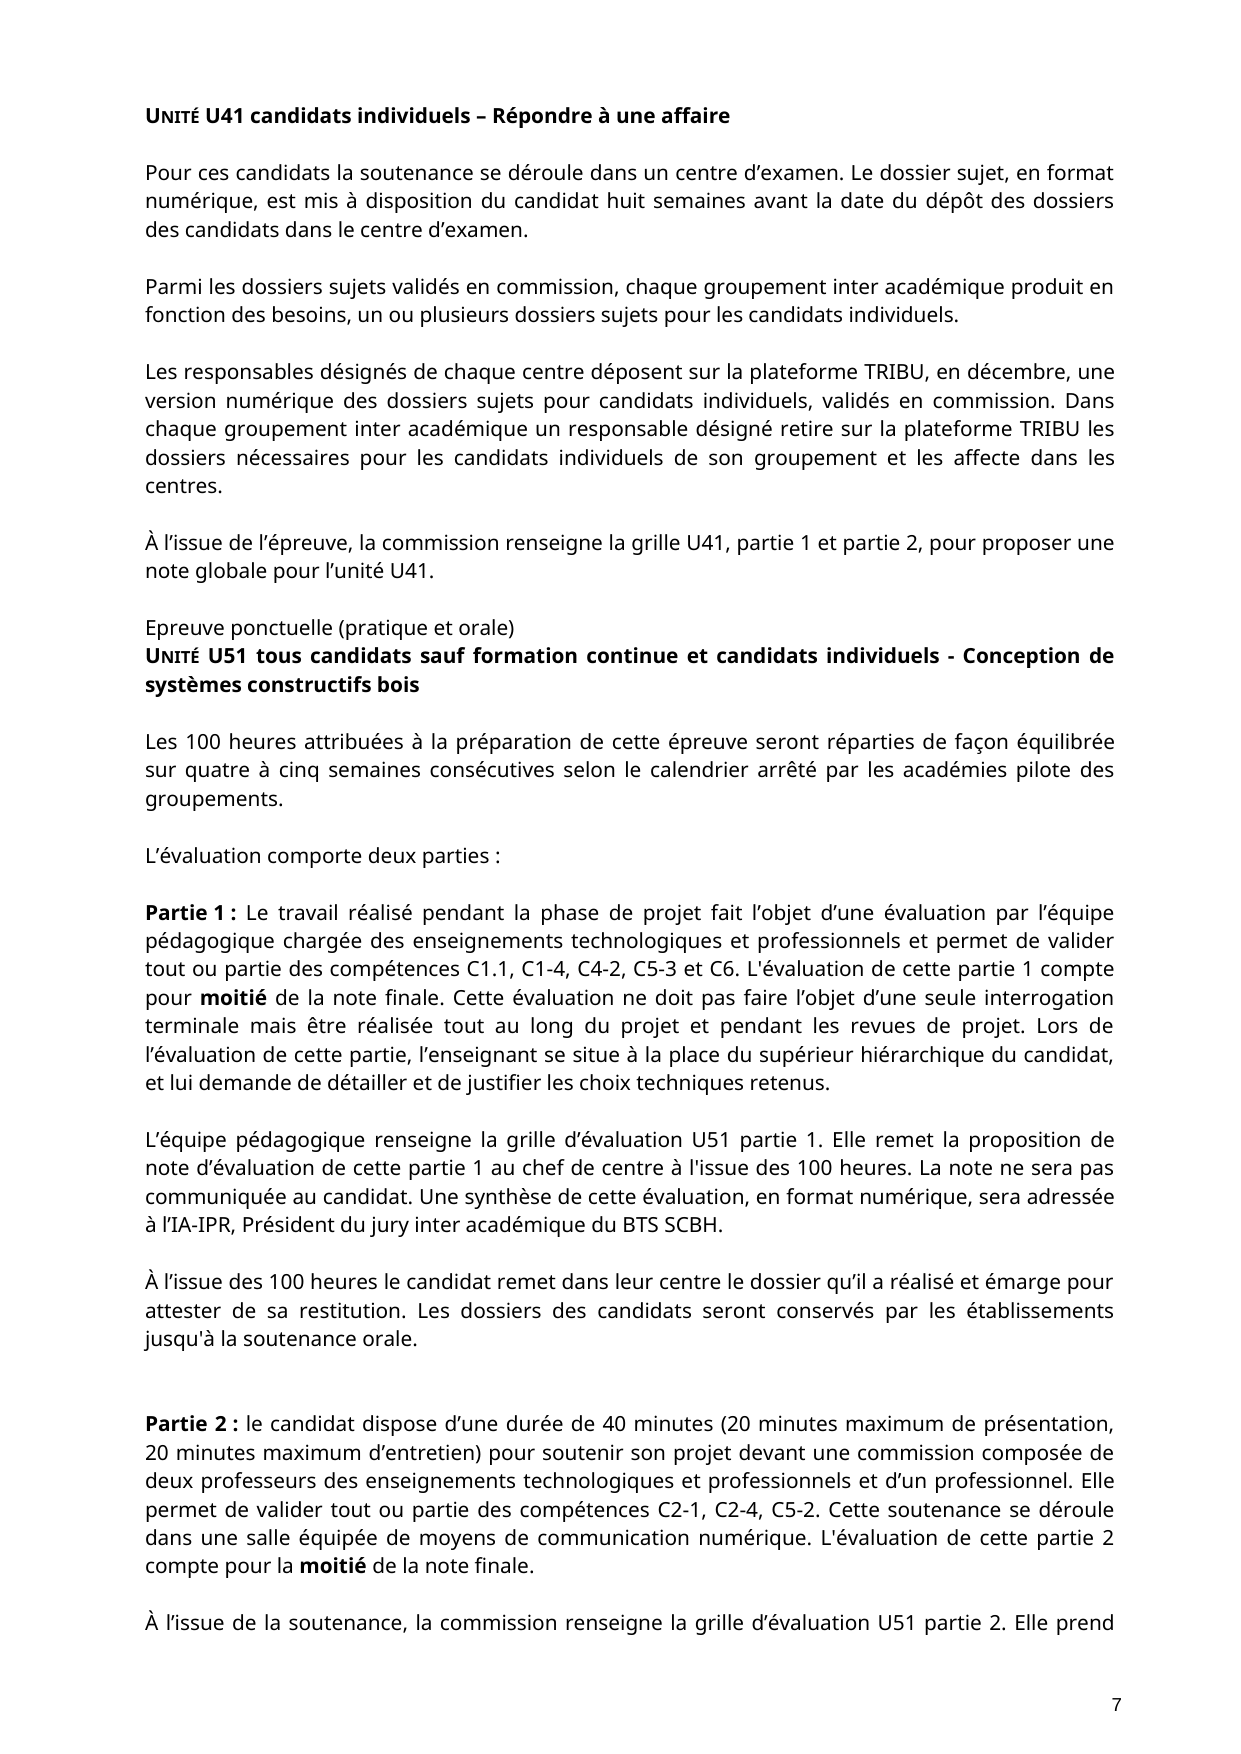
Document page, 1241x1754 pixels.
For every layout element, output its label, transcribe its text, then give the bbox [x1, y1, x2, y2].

text L’équipe pédagogique renseigne la grille d’évaluation U51 partie 1. Elle remet la proposition de note d’évaluation de cette partie 1 au chef de centre à l'issue des 100 heures. La note ne sera pas communiquée au candidat. Une synthèse de cette évaluation, en format numérique, sera adressée à l’IA-IPR, Président du jury inter académique du BTS SCBH. [145, 1125, 1116, 1239]
text Partie 1 : Le travail réalisé pendant la phase de projet fait l’objet d’une évaluation par l’équipe pédagogique chargée des enseignements technologiques et professionnels et permet de valider tout ou partie des compétences C1.1, C1-4, C4-2, C5-3 et C6. L'évaluation de cette partie 1 compte pour moitié de la note finale. Cette évaluation ne doit pas faire l’objet d’une seule interrogation terminale mais être réalisée tout au long du projet et pendant les revues de projet. Lors de l’évaluation de cette partie, l’enseignant se situe à la place du supérieur hiérarchique du candidat, et lui demande de détailler et de justifier les choix techniques retenus. [145, 898, 1116, 1097]
text Les 100 heures attribuées à la préparation de cette épreuve seront réparties de façon équilibrée sur quatre à cinq semaines consécutives selon le calendrier arrêté par les académies pilote des groupements. [145, 727, 1116, 812]
text À l’issue des 100 heures le candidat remet dans leur centre le dossier qu’il a réalisé et émarge pour attester de sa restitution. Les dossiers des candidats seront conservés par les établissements jusqu'à la soutenance orale. [145, 1267, 1116, 1353]
text À l’issue de l’épreuve, la commission renseigne la grille U41, partie 1 et partie 2, pour proposer une note globale pour l’unité U41. [145, 528, 1116, 585]
text Partie 2 : le candidat dispose d’une durée de 40 minutes (20 minutes maximum de présentation, 20 minutes maximum d’entretien) pour soutenir son projet devant une commission composée de deux professeurs des enseignements technologiques et professionnels et d’un professionnel. Elle permet de valider tout ou partie des compétences C2-1, C2-4, C5-2. Cette soutenance se déroule dans une salle équipée de moyens de communication numérique. L'évaluation de cette partie 2 compte pour la moitié de la note finale. [145, 1409, 1116, 1580]
text Unité U51 tous candidats sauf formation continue et candidats individuels - Conception de systèmes constructifs bois [145, 642, 1116, 698]
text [145, 1608, 1116, 1637]
text Pour ces candidats la soutenance se déroule dans un centre d’examen. Le dossier sujet, en format numérique, est mis à disposition du candidat huit semaines avant la date du dépôt des dossiers des candidats dans le centre d’examen. [145, 158, 1116, 243]
text Parmi les dossiers sujets validés en commission, chaque groupement inter académique produit en fonction des besoins, un ou plusieurs dossiers sujets pour les candidats individuels. [145, 272, 1116, 329]
text Unité U41 candidats individuels – Répondre à une affaire [145, 101, 1122, 130]
text L’évaluation comporte deux parties : [145, 841, 1116, 869]
text Epreuve ponctuelle (pratique et orale) [145, 613, 1116, 642]
text Les responsables désignés de chaque centre déposent sur la plateforme TRIBU, en décembre, une version numérique des dossiers sujets pour candidats individuels, validés en commission. Dans chaque groupement inter académique un responsable désigné retire sur la plateforme TRIBU les dossiers nécessaires pour les candidats individuels de son groupement et les affecte dans les centres. [145, 357, 1116, 499]
